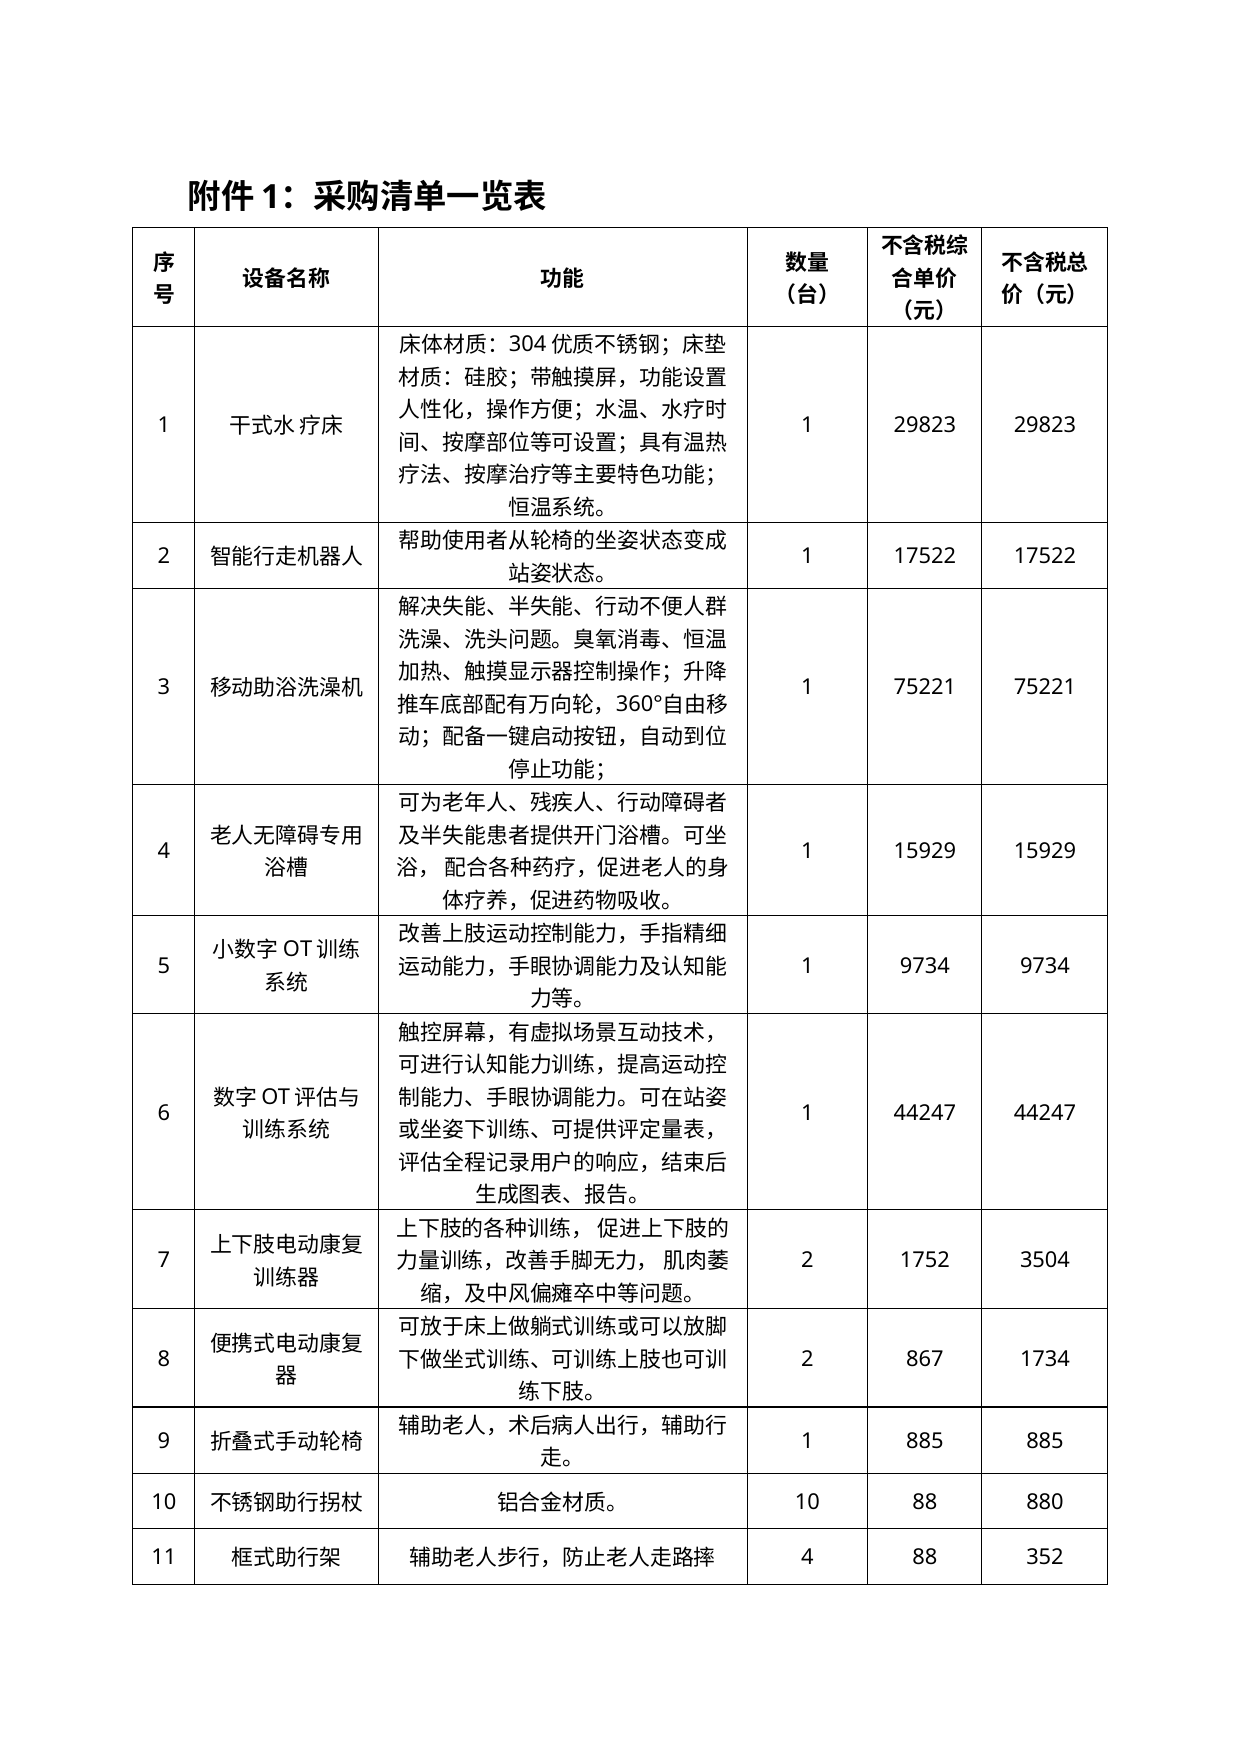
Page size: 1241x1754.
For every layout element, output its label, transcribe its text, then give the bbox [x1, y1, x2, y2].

table_cell 老人无障碍专用浴槽 [195, 785, 378, 915]
table_cell 15929 [982, 785, 1107, 915]
table_cell 75221 [982, 589, 1107, 784]
table_cell 885 [868, 1408, 981, 1472]
table_cell 44247 [982, 1014, 1107, 1209]
table_cell 880 [982, 1474, 1107, 1528]
table_cell 7 [133, 1210, 194, 1308]
table_cell 8 [133, 1309, 194, 1406]
table_header 不含税综合单价（元） [868, 228, 981, 326]
table_cell 5 [133, 916, 194, 1013]
table_cell 1734 [982, 1309, 1107, 1406]
table_cell 床体材质：304优质不锈钢；床垫材质：硅胶；带触摸屏，功能设置人性化，操作方便；水温、水疗时间、按摩部位等可设置；具有温热疗法、按摩治疗等主要特色功能；恒温系统。 [379, 327, 747, 522]
table_cell 便携式电动康复器 [195, 1309, 378, 1406]
table_cell 1 [748, 785, 867, 915]
table_cell 框式助行架 [195, 1529, 378, 1583]
table_header 数量（台） [748, 228, 867, 326]
table_header 不含税总价（元） [982, 228, 1107, 326]
table_cell 3504 [982, 1210, 1107, 1308]
table_cell 1 [748, 589, 867, 784]
table_cell 1752 [868, 1210, 981, 1308]
table_cell 小数字OT训练系统 [195, 916, 378, 1013]
table_cell 9 [133, 1408, 194, 1472]
table_cell 移动助浴洗澡机 [195, 589, 378, 784]
table_cell 辅助老人，术后病人出行，辅助行走。 [379, 1408, 747, 1472]
table_cell 88 [868, 1474, 981, 1528]
table_cell 885 [982, 1408, 1107, 1472]
table_cell 上下肢电动康复训练器 [195, 1210, 378, 1308]
table_cell 17522 [868, 523, 981, 588]
table_cell 2 [133, 523, 194, 588]
table_cell 不锈钢助行拐杖 [195, 1474, 378, 1528]
table_cell 9734 [982, 916, 1107, 1013]
table_cell 1 [748, 327, 867, 522]
table_cell 9734 [868, 916, 981, 1013]
table_cell 可为老年人、残疾人、行动障碍者及半失能患者提供开门浴槽。可坐浴， 配合各种药疗，促进老人的身体疗养，促进药物吸收。 [379, 785, 747, 915]
table_cell 1 [748, 1408, 867, 1472]
table_cell 铝合金材质。 [379, 1474, 747, 1528]
table_cell 帮助使用者从轮椅的坐姿状态变成站姿状态。 [379, 523, 747, 588]
table_cell 29823 [868, 327, 981, 522]
table_cell 3 [133, 589, 194, 784]
table_cell 10 [133, 1474, 194, 1528]
table_cell 2 [748, 1309, 867, 1406]
table_header 设备名称 [195, 228, 378, 326]
table_header 功能 [379, 228, 747, 326]
table_cell 17522 [982, 523, 1107, 588]
table_cell 15929 [868, 785, 981, 915]
table_header 序号 [133, 228, 194, 326]
table_cell 4 [133, 785, 194, 915]
table_cell 6 [133, 1014, 194, 1209]
table_cell 触控屏幕，有虚拟场景互动技术，可进行认知能力训练，提高运动控制能力、手眼协调能力。可在站姿或坐姿下训练、可提供评定量表，评估全程记录用户的响应，结束后生成图表、报告。 [379, 1014, 747, 1209]
table_cell 4 [748, 1529, 867, 1583]
table_cell 352 [982, 1529, 1107, 1583]
table_cell 数字OT评估与训练系统 [195, 1014, 378, 1209]
table_cell 29823 [982, 327, 1107, 522]
table_cell 1 [133, 327, 194, 522]
table_cell 智能行走机器人 [195, 523, 378, 588]
table_cell 解决失能、半失能、行动不便人群洗澡、洗头问题。臭氧消毒、恒温加热、触摸显示器控制操作；升降推车底部配有万向轮，360°自由移动；配备一键启动按钮，自动到位停止功能； [379, 589, 747, 784]
table_cell 44247 [868, 1014, 981, 1209]
table_cell 11 [133, 1529, 194, 1583]
table_cell 10 [748, 1474, 867, 1528]
table_cell 改善上肢运动控制能力，手指精细运动能力，手眼协调能力及认知能力等。 [379, 916, 747, 1013]
table_cell 2 [748, 1210, 867, 1308]
table_cell 可放于床上做躺式训练或可以放脚下做坐式训练、可训练上肢也可训练下肢。 [379, 1309, 747, 1406]
table_cell 上下肢的各种训练， 促进上下肢的力量训练，改善手脚无力， 肌肉萎缩，及中风偏瘫卒中等问题。 [379, 1210, 747, 1308]
table_cell 1 [748, 523, 867, 588]
table_cell 辅助老人步行，防止老人走路摔倒。 [379, 1529, 747, 1583]
table_cell 88 [868, 1529, 981, 1583]
text 附件1：采购清单一览表 [187, 162, 994, 227]
table_cell 干式水 疗床 [195, 327, 378, 522]
table_cell 1 [748, 916, 867, 1013]
table_cell 75221 [868, 589, 981, 784]
table_cell 867 [868, 1309, 981, 1406]
table_cell 折叠式手动轮椅 [195, 1408, 378, 1472]
table_cell 1 [748, 1014, 867, 1209]
